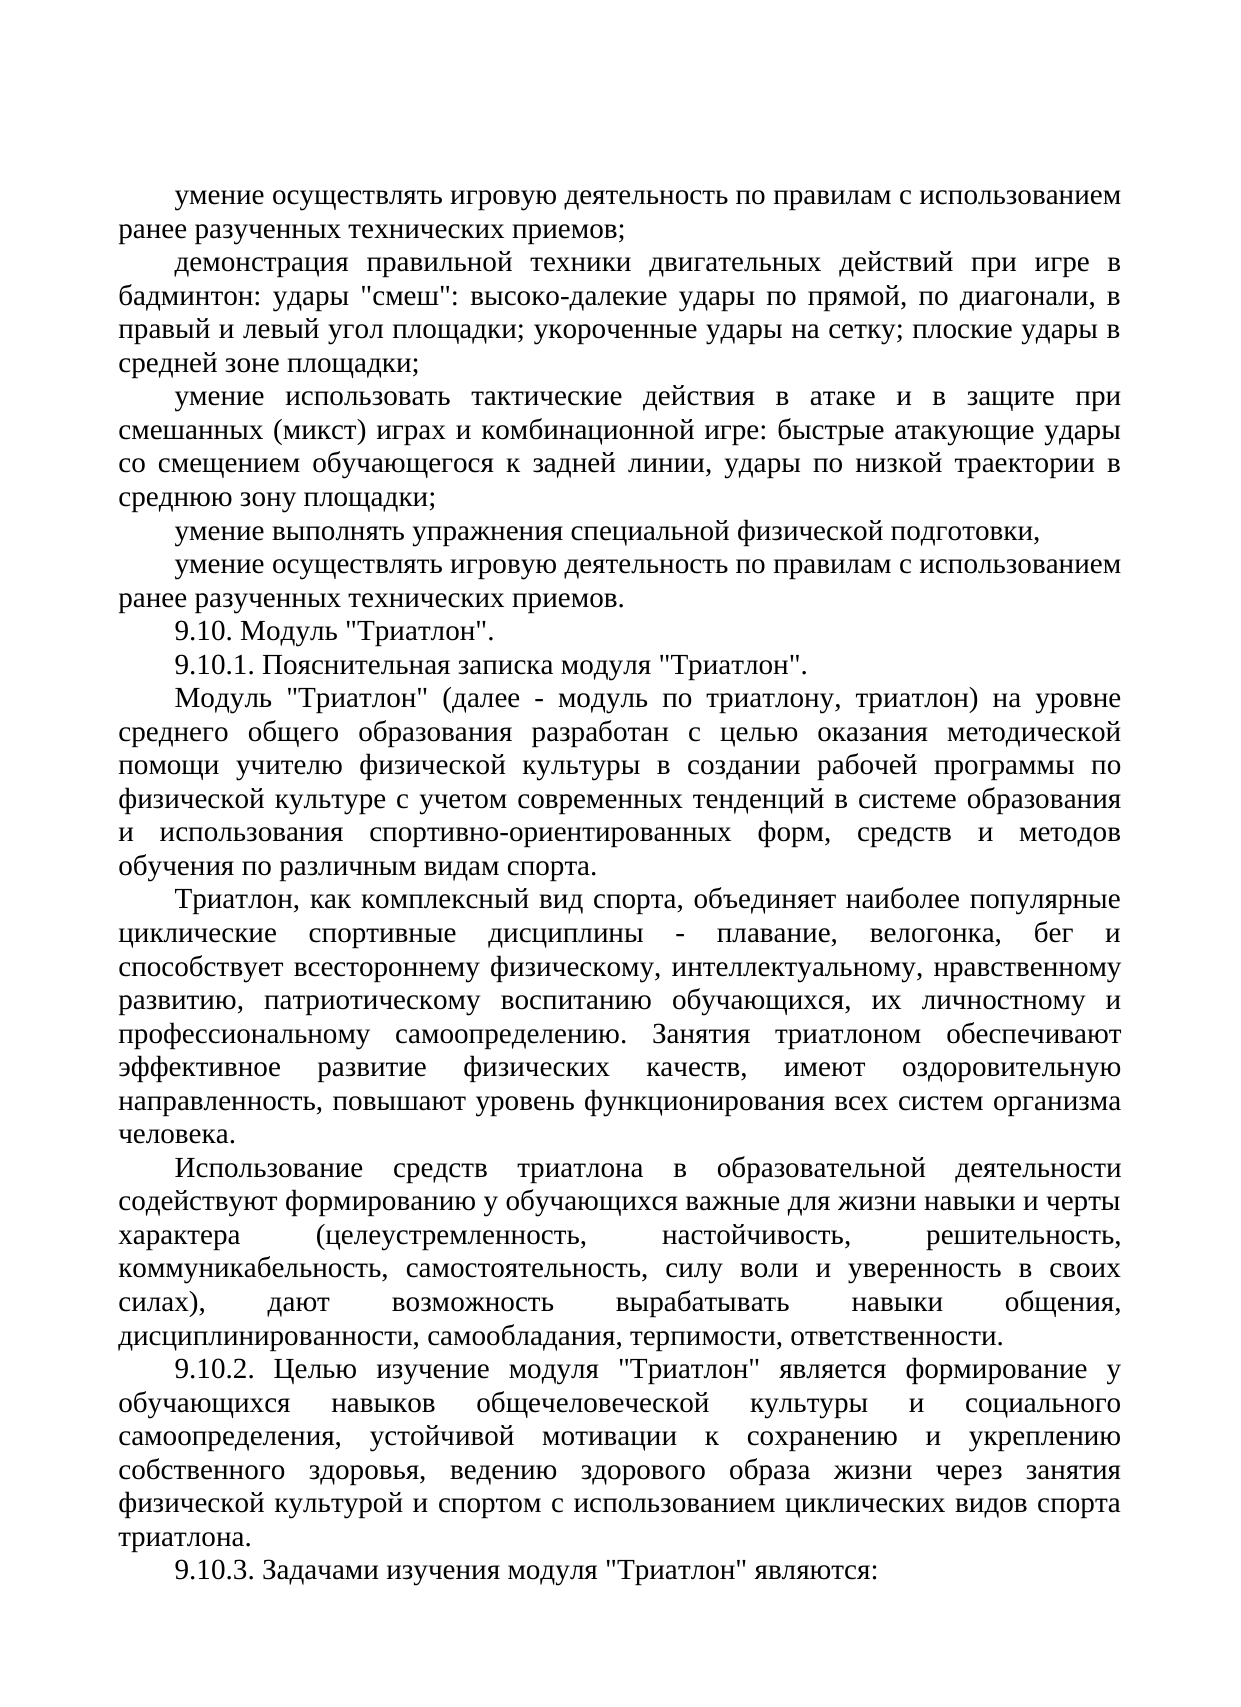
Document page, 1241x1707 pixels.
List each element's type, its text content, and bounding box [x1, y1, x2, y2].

text Использование средств триатлона в образовательной деятельности содействуют формированию у обучающихся важные для жизни навыки и черты характера (целеустремленность, настойчивость, решительность, коммуникабельность, самостоятельность, силу воли и уверенность в своих силах), дают возможность вырабатывать навыки общения, дисциплинированности, самообладания, терпимости, ответственности. [118, 1150, 1122, 1351]
text Модуль "Триатлон" (далее - модуль по триатлону, триатлон) на уровне среднего общего образования разработан с целью оказания методической помощи учителю физической культуры в создании рабочей программы по физической культуре с учетом современных тенденций в системе образования и использования спортивно-ориентированных форм, средств и методов обучения по различным видам спорта. [118, 680, 1122, 882]
text умение использовать тактические действия в атаке и в защите при смешанных (микст) играх и комбинационной игре: быстрые атакующие удары со смещением обучающегося к задней линии, удары по низкой траектории в среднюю зону площадки; [118, 378, 1122, 513]
text 9.10. Модуль "Триатлон". [118, 613, 1122, 647]
text 9.10.2. Целью изучение модуля "Триатлон" является формирование у обучающихся навыков общечеловеческой культуры и социального самоопределения, устойчивой мотивации к сохранению и укреплению собственного здоровья, ведению здорового образа жизни через занятия физической культурой и спортом с использованием циклических видов спорта триатлона. [118, 1351, 1122, 1552]
text умение выполнять упражнения специальной физической подготовки, [118, 513, 1122, 546]
text Триатлон, как комплексный вид спорта, объединяет наиболее популярные циклические спортивные дисциплины - плавание, велогонка, бег и способствует всестороннему физическому, интеллектуальному, нравственному развитию, патриотическому воспитанию обучающихся, их личностному и профессиональному самоопределению. Занятия триатлоном обеспечивают эффективное развитие физических качеств, имеют оздоровительную направленность, повышают уровень функционирования всех систем организма человека. [118, 882, 1122, 1150]
text демонстрация правильной техники двигательных действий при игре в бадминтон: удары "смеш": высоко-далекие удары по прямой, по диагонали, в правый и левый угол площадки; укороченные удары на сетку; плоские удары в средней зоне площадки; [118, 244, 1122, 378]
text 9.10.1. Пояснительная записка модуля "Триатлон". [118, 647, 1122, 680]
text умение осуществлять игровую деятельность по правилам с использованием ранее разученных технических приемов. [118, 546, 1122, 613]
text 9.10.3. Задачами изучения модуля "Триатлон" являются: [118, 1552, 1122, 1586]
text умение осуществлять игровую деятельность по правилам с использованием ранее разученных технических приемов; [118, 177, 1122, 244]
